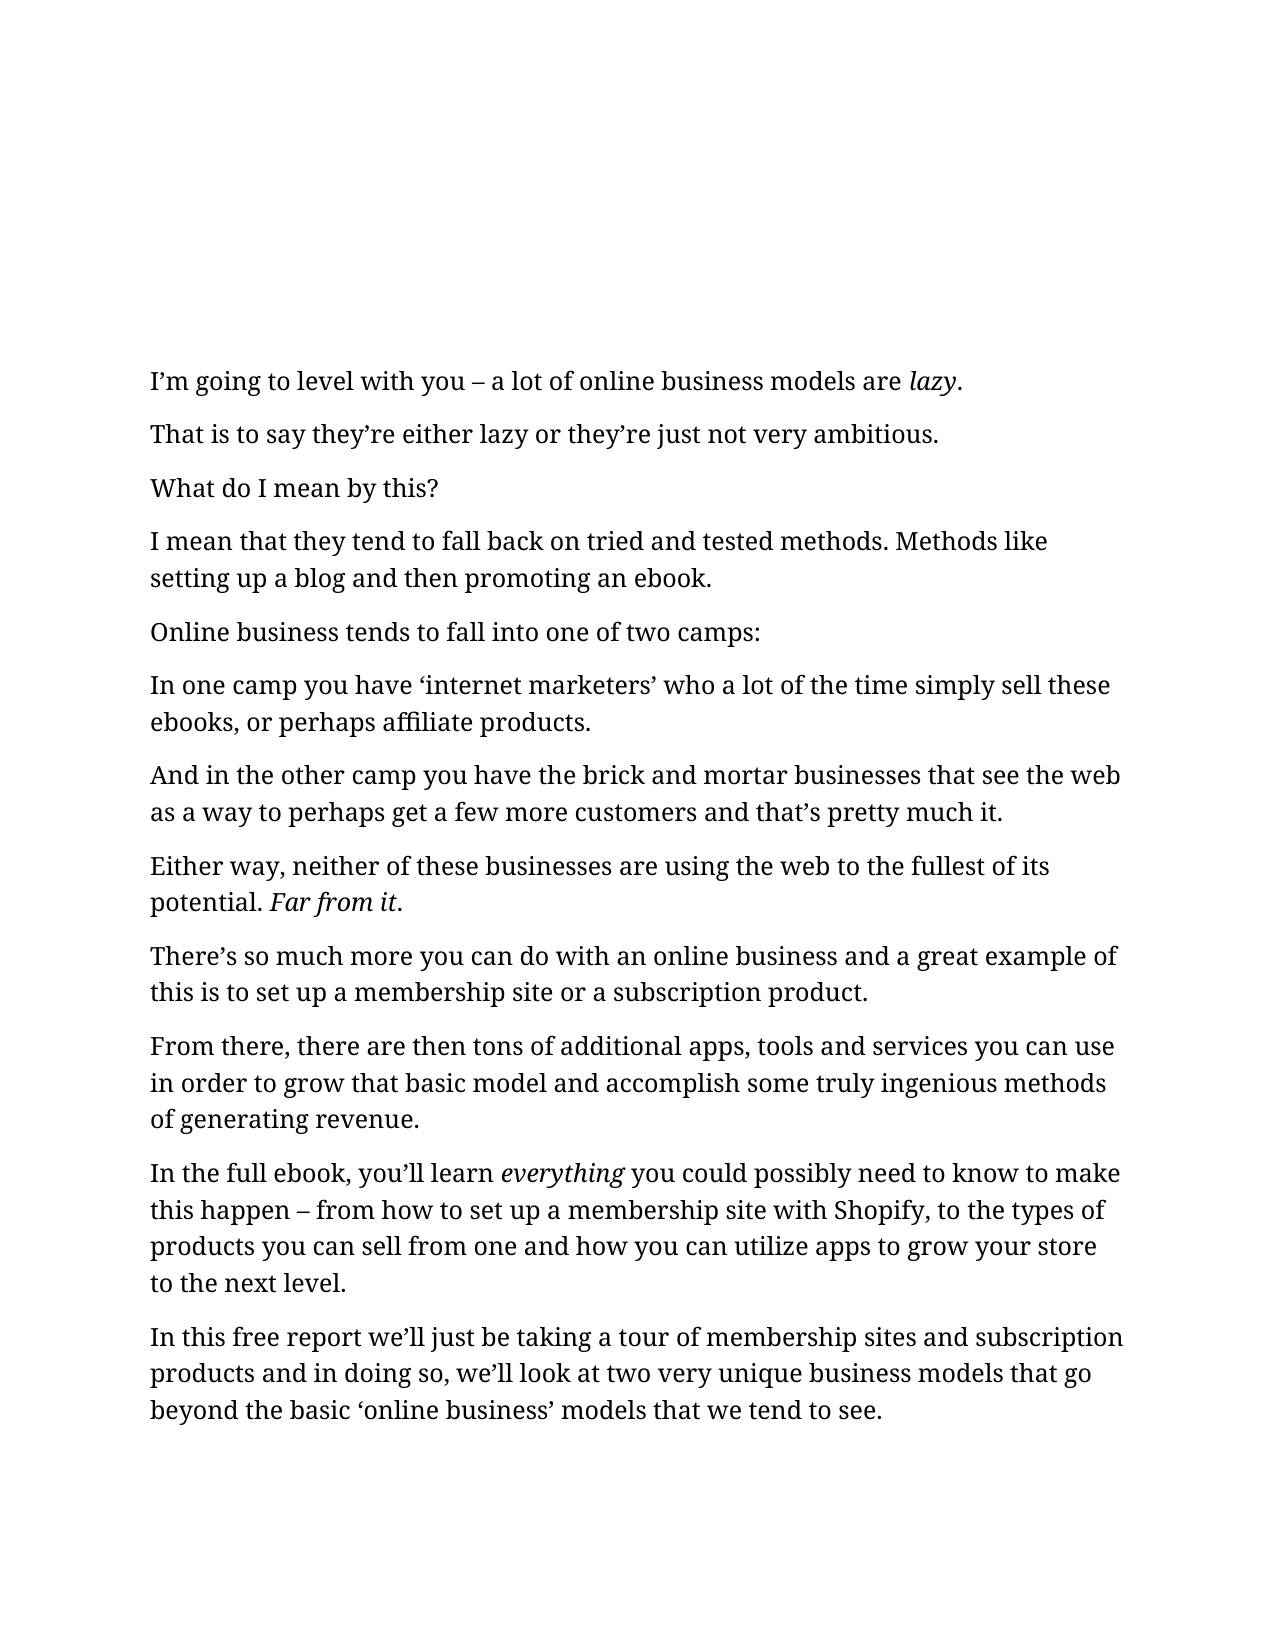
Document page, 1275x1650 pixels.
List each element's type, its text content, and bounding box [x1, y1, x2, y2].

text And in the other camp you have the brick and mortar businesses that see the web as a way to perhaps get a few more customers and that’s pretty much it. [150, 758, 1125, 829]
text There’s so much more you can do with an online business and a great example of this is to set up a membership site or a subscription product. [150, 938, 1125, 1009]
text Either way, neither of these businesses are using the web to the fullest of its potential. Far from it. [150, 848, 1125, 919]
text From there, there are then tons of additional apps, tools and services you can use in order to grow that basic model and accomplish some truly ingenious methods of generating revenue. [150, 1028, 1125, 1136]
text I mean that they tend to fall back on tried and tested methods. Methods like setting up a blog and then promoting an ebook. [150, 524, 1125, 595]
text That is to say they’re either lazy or they’re just not very ambitious. [150, 417, 1125, 451]
text What do I mean by this? [150, 471, 1125, 505]
text In this free report we’ll just be taking a tour of membership sites and subscription products and in doing so, we’ll look at two very unique business models that go beyond the basic ‘online business’ models that we tend to see. [150, 1319, 1125, 1427]
text In the full ebook, you’ll learn everything you could possibly need to know to make this happen – from how to set up a membership site with Shopify, to the types of products you can sell from one and how you can utilize apps to grow your store to the next level. [150, 1156, 1125, 1300]
text In one camp you have ‘internet marketers’ who a lot of the time simply sell these ebooks, or perhaps affiliate products. [150, 668, 1125, 738]
text Online business tends to fall into one of two camps: [150, 614, 1125, 648]
text I’m going to level with you – a lot of online business models are lazy. [150, 364, 1125, 398]
